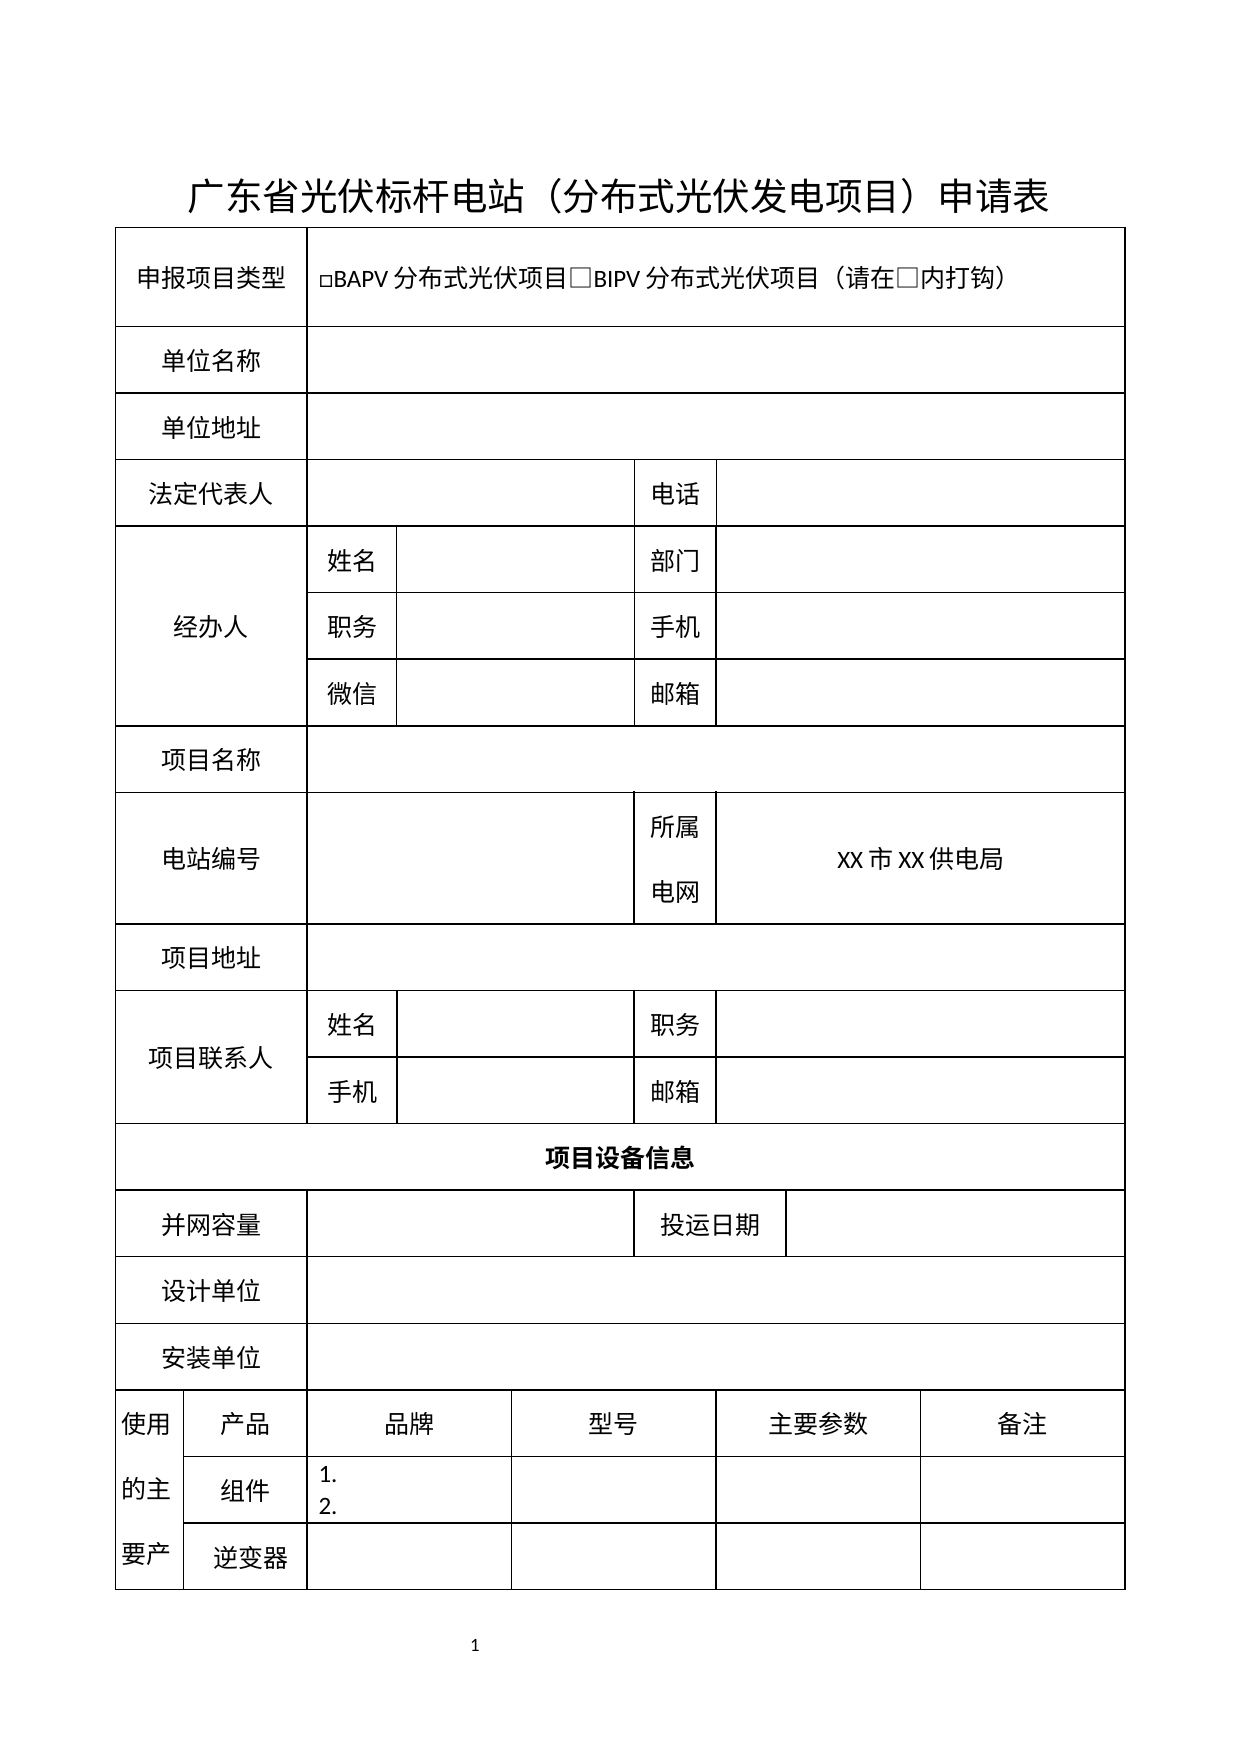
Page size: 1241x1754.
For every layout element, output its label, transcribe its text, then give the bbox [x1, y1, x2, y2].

table_cell 项目地址 [116, 925, 306, 989]
table_cell [717, 1457, 920, 1522]
table_header □BAPV分布式光伏项目□BIPV分布式光伏项目（请在□内打钩） [308, 228, 1124, 326]
table_cell 投运日期 [635, 1191, 785, 1256]
table_cell [308, 1191, 633, 1256]
table_cell 项目名称 [116, 727, 306, 791]
table_cell 组件 [184, 1457, 306, 1522]
table_cell [921, 1457, 1124, 1522]
table_cell [397, 593, 634, 658]
table_cell [787, 1191, 1124, 1256]
table_cell [717, 460, 1124, 525]
table_cell [308, 1524, 511, 1589]
table_cell 邮箱 [635, 660, 715, 725]
table_cell 使用的主要产品 [116, 1391, 183, 1589]
table_cell 职务 [308, 593, 396, 658]
table_cell 职务 [635, 991, 715, 1056]
table_cell XX市XX供电局 [717, 793, 1124, 923]
table_cell 经办人 [116, 527, 306, 725]
table_cell [717, 1524, 920, 1589]
table_cell 单位地址 [116, 394, 306, 459]
table_cell [398, 991, 633, 1056]
table_cell [717, 593, 1124, 658]
table_cell 法定代表人 [116, 460, 306, 525]
table_cell 项目设备信息 [116, 1124, 1124, 1189]
table_cell [717, 991, 1124, 1056]
table_cell 所属电网 [635, 793, 715, 923]
table_cell 手机 [635, 593, 715, 658]
table_cell 单位名称 [116, 327, 306, 392]
table_cell 部门 [635, 527, 715, 592]
table_cell [398, 1058, 633, 1123]
table_cell 姓名 [308, 527, 396, 592]
table_cell [308, 460, 634, 525]
table_cell 型号 [512, 1391, 715, 1456]
table_cell 并网容量 [116, 1191, 306, 1256]
table_cell 邮箱 [635, 1058, 715, 1123]
table_cell [308, 793, 633, 923]
table_cell 产品 [184, 1391, 306, 1456]
table_cell [921, 1524, 1124, 1589]
table_cell [717, 660, 1124, 725]
table_cell [308, 327, 1124, 392]
table_cell [308, 925, 1124, 989]
table_cell [512, 1524, 715, 1589]
table_cell [308, 727, 1124, 791]
table_cell 项目联系人 [116, 991, 306, 1123]
table_cell [397, 527, 634, 592]
table_cell [397, 660, 634, 725]
table_cell 安装单位 [116, 1324, 306, 1389]
table_cell 电站编号 [116, 793, 306, 923]
table_cell 逆变器 [184, 1524, 306, 1589]
table_cell [717, 1058, 1124, 1123]
table_cell 微信 [308, 660, 396, 725]
table_cell 主要参数 [717, 1391, 920, 1456]
table_cell 电话 [635, 460, 716, 525]
table_cell 姓名 [308, 991, 396, 1056]
table_cell 备注 [921, 1391, 1124, 1456]
table_cell [308, 1324, 1124, 1389]
table_header 申报项目类型 [116, 228, 306, 326]
table_cell [308, 394, 1124, 459]
table_cell 设计单位 [116, 1257, 306, 1322]
table_cell 手机 [308, 1058, 396, 1123]
table_cell 1. 2. [308, 1457, 511, 1522]
table_cell 品牌 [308, 1391, 511, 1456]
table_cell [717, 527, 1124, 592]
table_cell [308, 1257, 1124, 1322]
text 广东省光伏标杆电站（分布式光伏发电项目）申请表 [187, 162, 1053, 227]
table_cell [512, 1457, 715, 1522]
